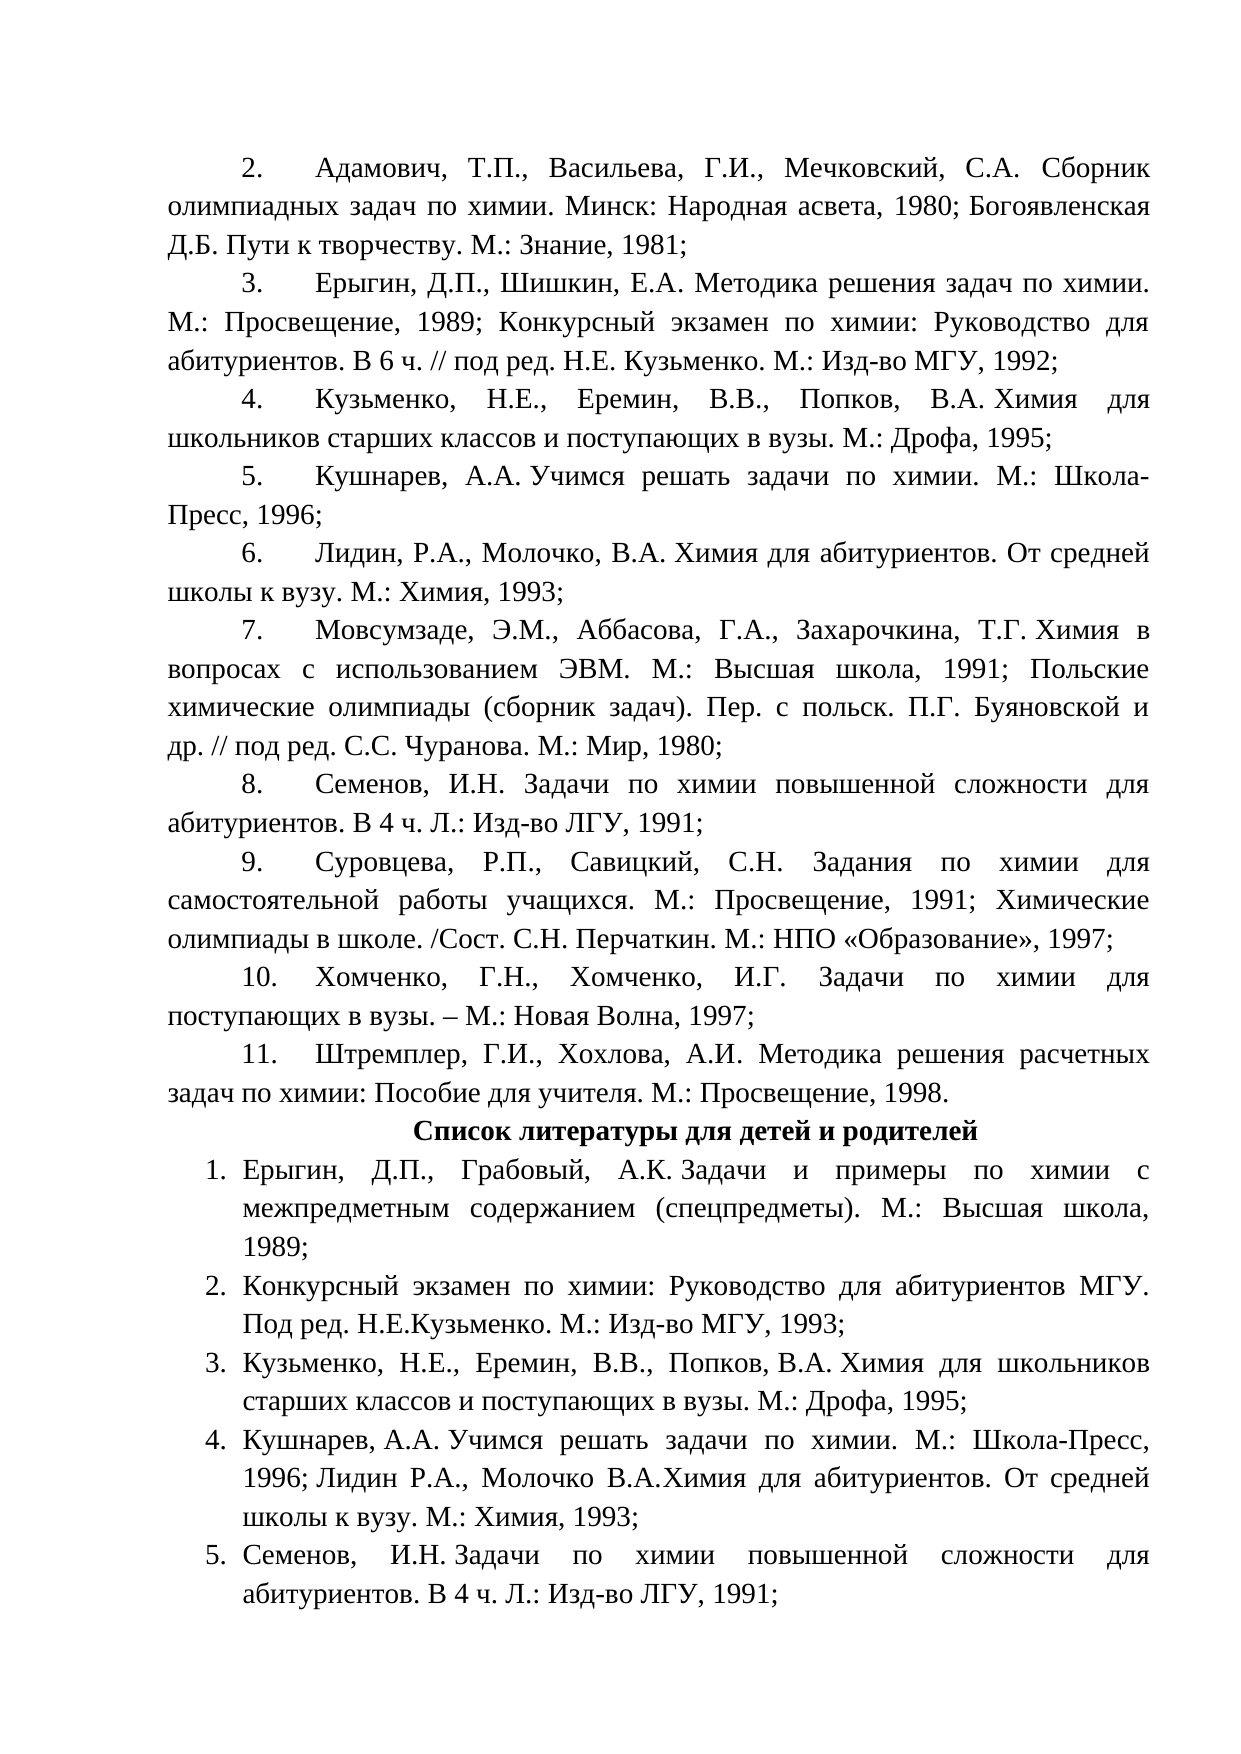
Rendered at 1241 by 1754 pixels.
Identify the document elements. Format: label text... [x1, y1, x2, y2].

list Кузьменко, Н.Е., Еремин, В.В., Попков, В.А. Химия для школьников старших классов и поступающих в вузы. М.: Дрофа, 1995; [167, 381, 1150, 453]
list Суровцева, Р.П., Савицкий, С.Н. Задания по химии для самостоятельной работы учащихся. М.: Просвещение, 1991; Химические олимпиады в школе. /Сост. С.Н. Перчаткин. М.: НПО «Образование», 1997; [167, 844, 1150, 954]
list Мовсумзаде, Э.М., Аббасова, Г.А., Захарочкина, Т.Г. Химия в вопросах с использованием ЭВМ. М.: Высшая школа, 1991; Польские химические олимпиады (сборник задач). Пер. с польск. П.Г. Буяновской и др. // под ред. С.С. Чуранова. М.: Мир, 1980; [167, 612, 1150, 762]
list Адамович, Т.П., Васильева, Г.И., Мечковский, С.А. Сборник олимпиадных задач по химии. Минск: Народная асвета, 1980; Богоявленская Д.Б. Пути к творчеству. М.: Знание, 1981; [167, 150, 1150, 261]
list Хомченко, Г.Н., Хомченко, И.Г. Задачи по химии для поступающих в вузы. – М.: Новая Волна, 1997; [167, 959, 1150, 1031]
list Семенов, И.Н. Задачи по химии повышенной сложности для абитуриентов. В 4 ч. Л.: Изд-во ЛГУ, 1991; [167, 767, 1150, 839]
list Лидин, Р.А., Молочко, В.А. Химия для абитуриентов. От средней школы к вузу. М.: Химия, 1993; [167, 535, 1150, 607]
list Ерыгин, Д.П., Грабовый, А.К. Задачи и примеры по химии с межпредметным содержанием (спецпредметы). М.: Высшая школа, 1989; [205, 1152, 1150, 1263]
list Штремплер, Г.И., Хохлова, А.И. Методика решения расчетных задач по химии: Пособие для учителя. М.: Просвещение, 1998. [167, 1036, 1150, 1108]
list Ерыгин, Д.П., Шишкин, Е.А. Методика решения задач по химии. М.: Просвещение, 1989; Конкурсный экзамен по химии: Руководство для абитуриентов. В 6 ч. // под ред. Н.Е. Кузьменко. М.: Изд-во МГУ, 1992; [167, 266, 1150, 376]
list Кушнарев, А.А. Учимся решать задачи по химии. М.: Школа-Пресс, 1996; [167, 458, 1150, 530]
list Семенов, И.Н. Задачи по химии повышенной сложности для абитуриентов. В 4 ч. Л.: Изд-во ЛГУ, 1991; [205, 1537, 1150, 1609]
list Кушнарев, А.А. Учимся решать задачи по химии. М.: Школа-Пресс, 1996; Лидин Р.А., Молочко В.А.Химия для абитуриентов. От средней школы к вузу. М.: Химия, 1993; [205, 1422, 1150, 1532]
list Конкурсный экзамен по химии: Руководство для абитуриентов МГУ. Под ред. Н.Е.Кузьменко. М.: Изд-во МГУ, 1993; [205, 1268, 1150, 1340]
list Кузьменко, Н.Е., Еремин, В.В., Попков, В.А. Химия для школьников старших классов и поступающих в вузы. М.: Дрофа, 1995; [205, 1345, 1150, 1417]
text Список литературы для детей и родителей [167, 1113, 1150, 1147]
